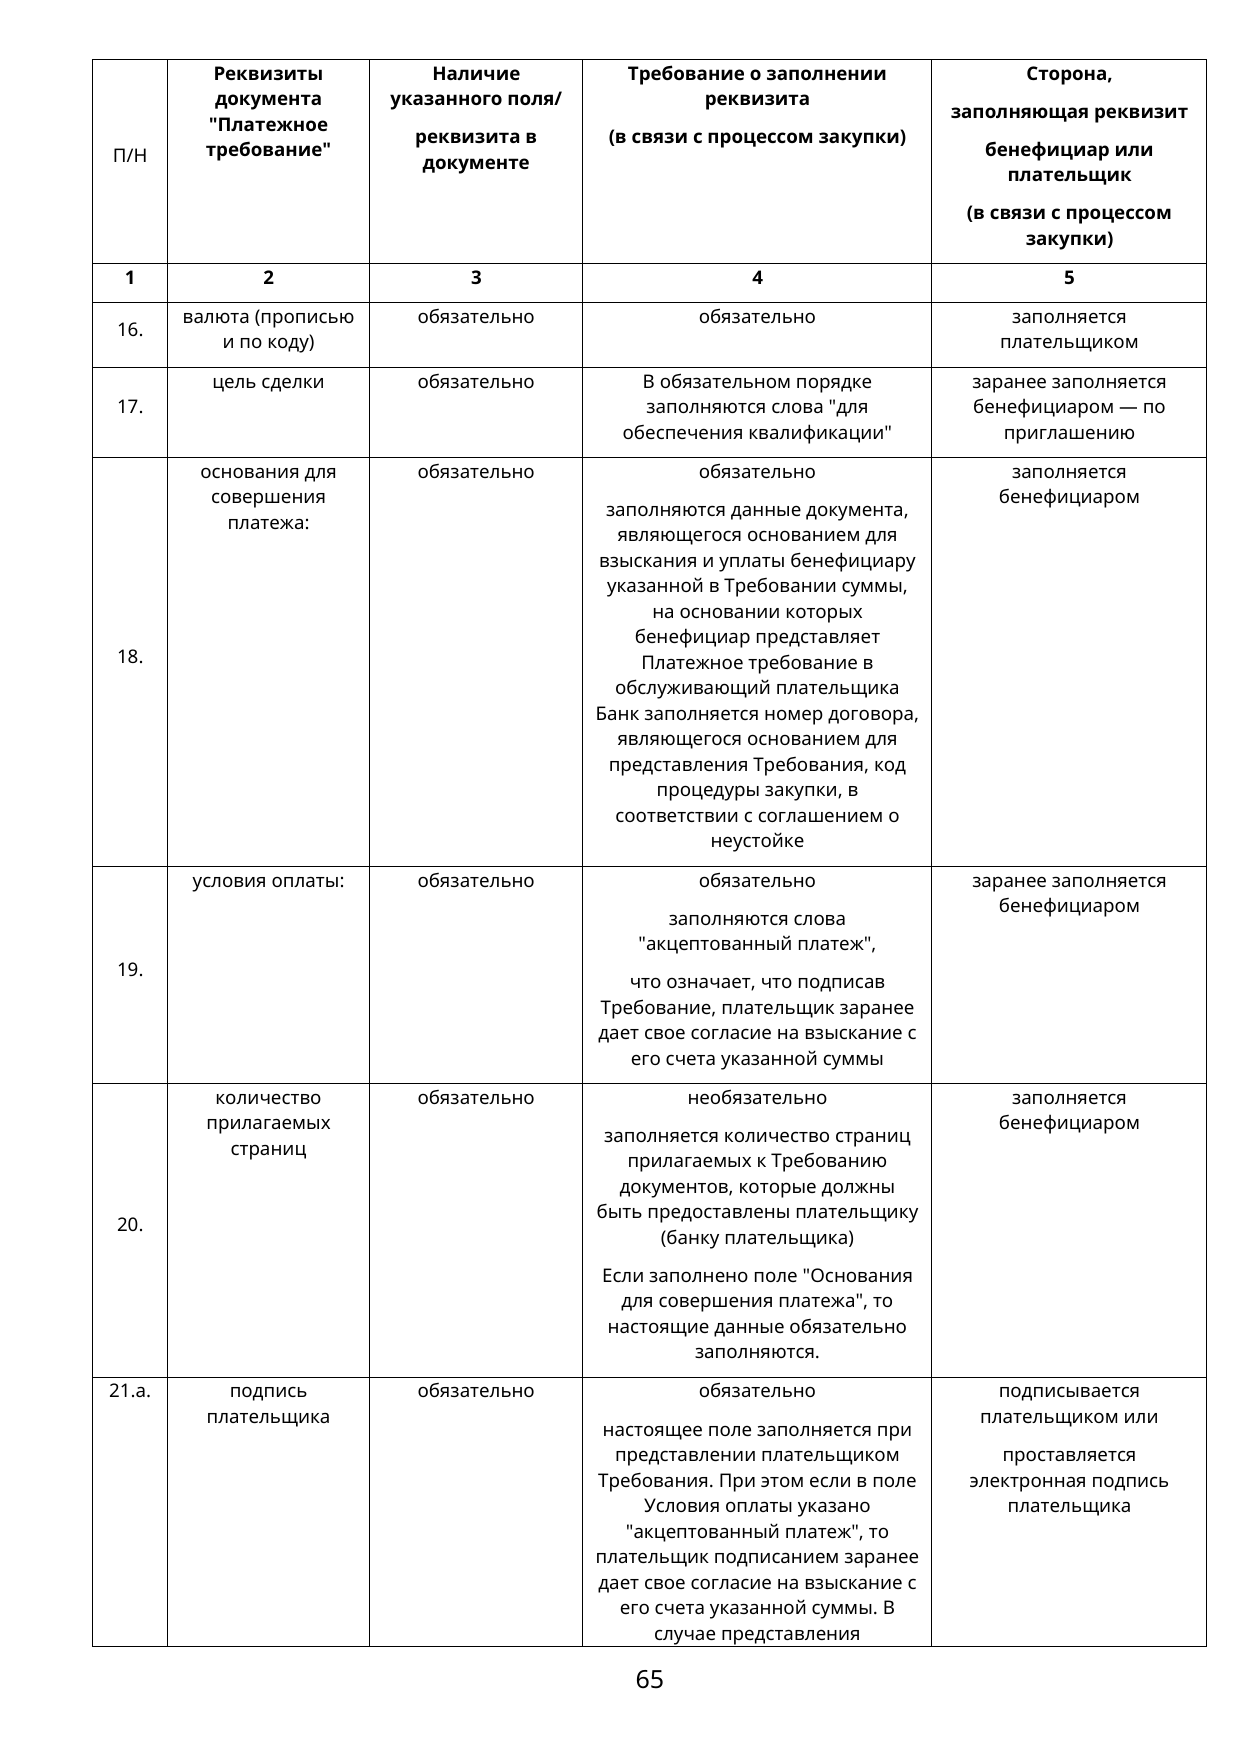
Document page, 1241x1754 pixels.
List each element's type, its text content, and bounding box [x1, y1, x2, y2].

table_cell заранее заполняется бенефициаром — по приглашению [932, 368, 1206, 457]
table_cell В обязательном порядке заполняются слова "для обеспечения квалификации" [583, 368, 931, 457]
table_cell количество прилагаемых страниц [168, 1084, 369, 1377]
table_cell обязательно [583, 303, 931, 367]
table_cell 4 [583, 264, 931, 302]
table_cell обязательно заполняются данные документа, являющегося основанием для взыскания и уплаты бенефициару указанной в Требовании суммы, на основании которых бенефициар представляет Платежное требование в обслуживающий плательщика Банк заполняется номер договора, являющегося основанием для представления Требования, код процедуры закупки, в соответствии с соглашением о неустойке [583, 458, 931, 866]
table_header П/Н [93, 60, 167, 263]
table_cell 1 [93, 264, 167, 302]
table_header Реквизиты документа "Платежное требование" [168, 60, 369, 263]
table_cell обязательно [370, 303, 582, 367]
table_header Требование о заполнении реквизита (в связи с процессом закупки) [583, 60, 931, 263]
table_cell обязательно [370, 867, 582, 1083]
table_cell 18. [93, 458, 167, 866]
table_cell обязательно [370, 1378, 582, 1646]
table_cell 3 [370, 264, 582, 302]
table_cell 19. [93, 867, 167, 1083]
table_cell 21.а. [93, 1378, 167, 1646]
table_header Сторона, заполняющая реквизит бенефициар или плательщик (в связи с процессом закупки) [932, 60, 1206, 263]
table_cell подписывается плательщиком или проставляется электронная подпись плательщика [932, 1378, 1206, 1646]
table_cell обязательно [370, 368, 582, 457]
table_header Наличие указанного поля/ реквизита в документе [370, 60, 582, 263]
table_cell 2 [168, 264, 369, 302]
table_cell заполняется бенефициаром [932, 458, 1206, 866]
table_cell 16. [93, 303, 167, 367]
table_cell обязательно [370, 458, 582, 866]
table_cell заполняется бенефициаром [932, 1084, 1206, 1377]
table_cell обязательно заполняются слова "акцептованный платеж", что означает, что подписав Требование, плательщик заранее дает свое согласие на взыскание с его счета указанной суммы [583, 867, 931, 1083]
table_cell 20. [93, 1084, 167, 1377]
table_cell валюта (прописью и по коду) [168, 303, 369, 367]
table_cell 5 [932, 264, 1206, 302]
table_cell основания для совершения платежа: [168, 458, 369, 866]
table_cell подпись плательщика [168, 1378, 369, 1646]
table_cell условия оплаты: [168, 867, 369, 1083]
table_cell цель сделки [168, 368, 369, 457]
table_cell заранее заполняется бенефициаром [932, 867, 1206, 1083]
table_cell 17. [93, 368, 167, 457]
table_cell необязательно заполняется количество страниц прилагаемых к Требованию документов, которые должны быть предоставлены плательщику (банку плательщика) Если заполнено поле "Основания для совершения платежа", то настоящие данные обязательно заполняются. [583, 1084, 931, 1377]
table_cell заполняется плательщиком [932, 303, 1206, 367]
table_cell обязательно [370, 1084, 582, 1377]
